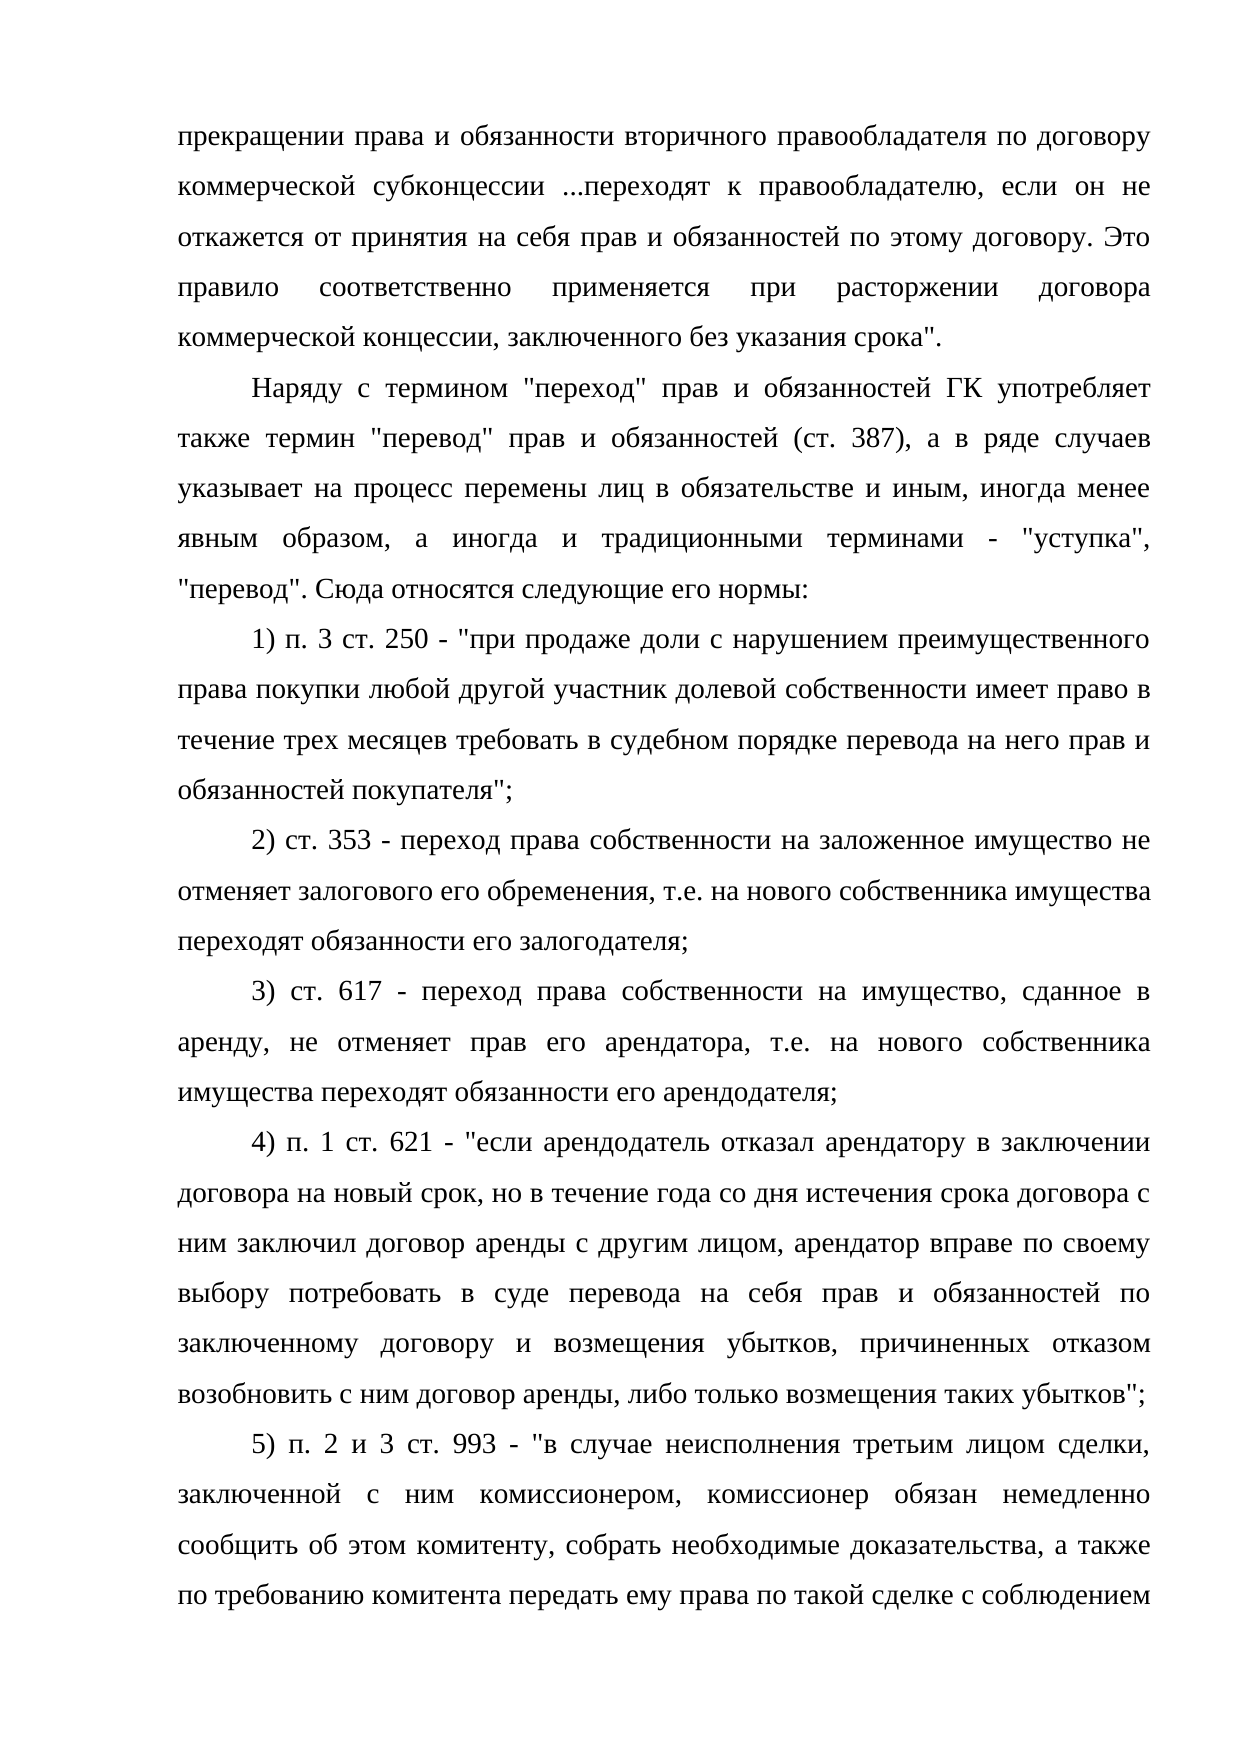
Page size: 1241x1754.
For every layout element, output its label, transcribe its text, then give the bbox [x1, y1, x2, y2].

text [177, 118, 1152, 353]
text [177, 1426, 1152, 1611]
text 1) п. 3 ст. 250 - "при продаже доли с нарушением преимущественного права покупки любой другой участник долевой собственности имеет право в течение трех месяцев требовать в судебном порядке перевода на него прав и обязанностей покупателя"; [177, 621, 1152, 806]
text 2) ст. 353 - переход права собственности на заложенное имущество не отменяет залогового его обременения, т.е. на нового собственника имущества переходят обязанности его залогодателя; [177, 822, 1152, 957]
text 4) п. 1 ст. 621 - "если арендодатель отказал арендатору в заключении договора на новый срок, но в течение года со дня истечения срока договора с ним заключил договор аренды с другим лицом, арендатор вправе по своему выбору потребовать в суде перевода на себя прав и обязанностей по заключенному договору и возмещения убытков, причиненных отказом возобновить с ним договор аренды, либо только возмещения таких убытков"; [177, 1124, 1152, 1409]
text Наряду с термином "переход" прав и обязанностей ГК употребляет также термин "перевод" прав и обязанностей (ст. 387), а в ряде случаев указывает на процесс перемены лиц в обязательстве и иным, иногда менее явным образом, а иногда и традиционными терминами - "уступка", "перевод". Сюда относятся следующие его нормы: [177, 370, 1152, 604]
text 3) ст. 617 - переход права собственности на имущество, сданное в аренду, не отменяет прав его арендатора, т.е. на нового собственника имущества переходят обязанности его арендодателя; [177, 973, 1152, 1108]
